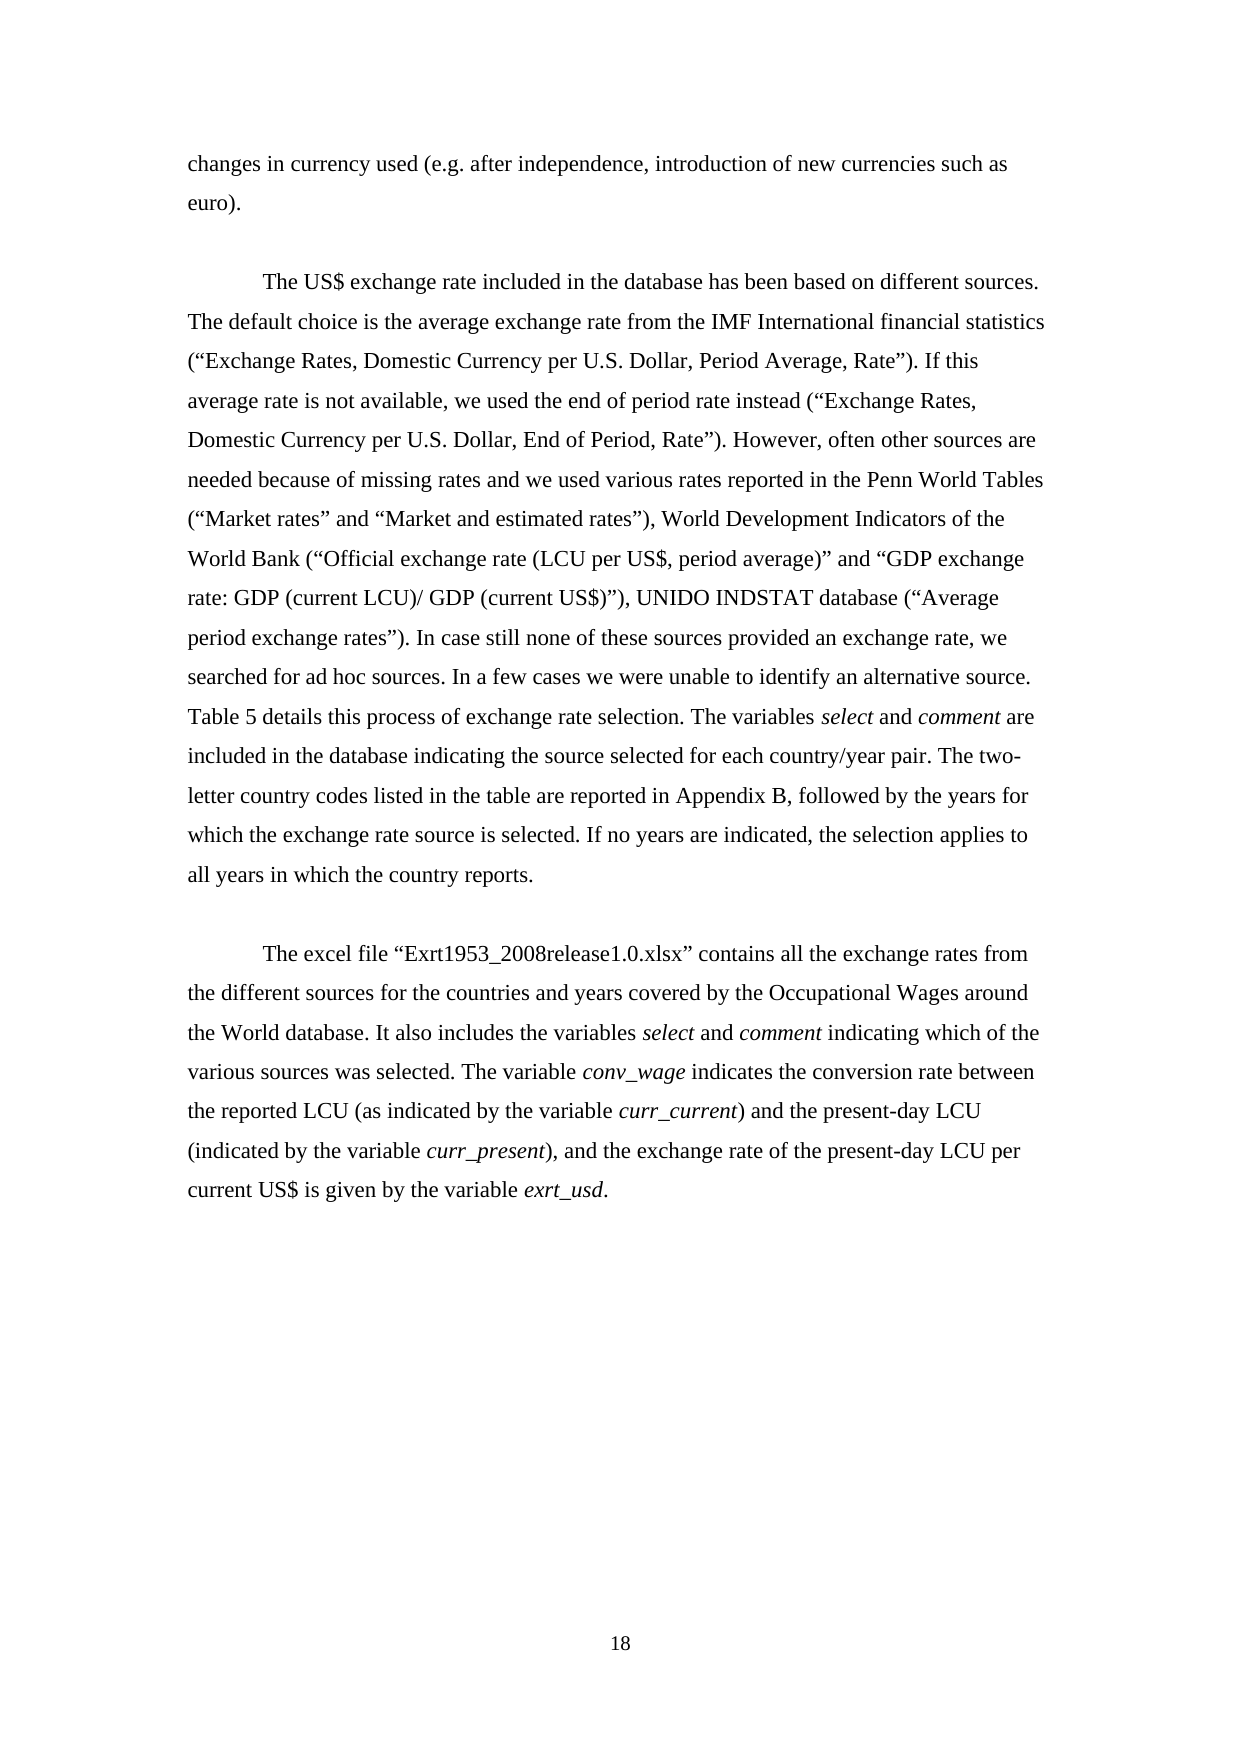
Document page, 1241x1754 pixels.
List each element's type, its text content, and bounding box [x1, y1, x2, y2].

text The excel file “Exrt1953_2008release1.0.xlsx” contains all the exchange rates from the different sources for the countries and years covered by the Occupational Wages around the World database. It also includes the variables select and comment indicating which of the various sources was selected. The variable conv_wage indicates the conversion rate between the reported LCU (as indicated by the variable curr_current) and the present-day LCU (indicated by the variable curr_present), and the exchange rate of the present-day LCU per current US$ is given by the variable exrt_usd. [187, 939, 1053, 1203]
text The US$ exchange rate included in the database has been based on different sources. The default choice is the average exchange rate from the IMF International financial statistics (“Exchange Rates, Domestic Currency per U.S. Dollar, Period Average, Rate”). If this average rate is not available, we used the end of period rate instead (“Exchange Rates, Domestic Currency per U.S. Dollar, End of Period, Rate”). However, often other sources are needed because of missing rates and we used various rates reported in the Penn World Tables (“Market rates” and “Market and estimated rates”), World Development Indicators of the World Bank (“Official exchange rate (LCU per US$, period average)” and “GDP exchange rate: GDP (current LCU)/ GDP (current US$)”), UNIDO INDSTAT database (“Average period exchange rates”). In case still none of these sources provided an exchange rate, we searched for ad hoc sources. In a few cases we were unable to identify an alternative source. Table 5 details this process of exchange rate selection. The variables select and comment are included in the database indicating the source selected for each country/year pair. The two-letter country codes listed in the table are reported in Appendix B, followed by the years for which the exchange rate source is selected. If no years are indicated, the selection applies to all years in which the country reports. [187, 268, 1053, 887]
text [187, 150, 1053, 216]
